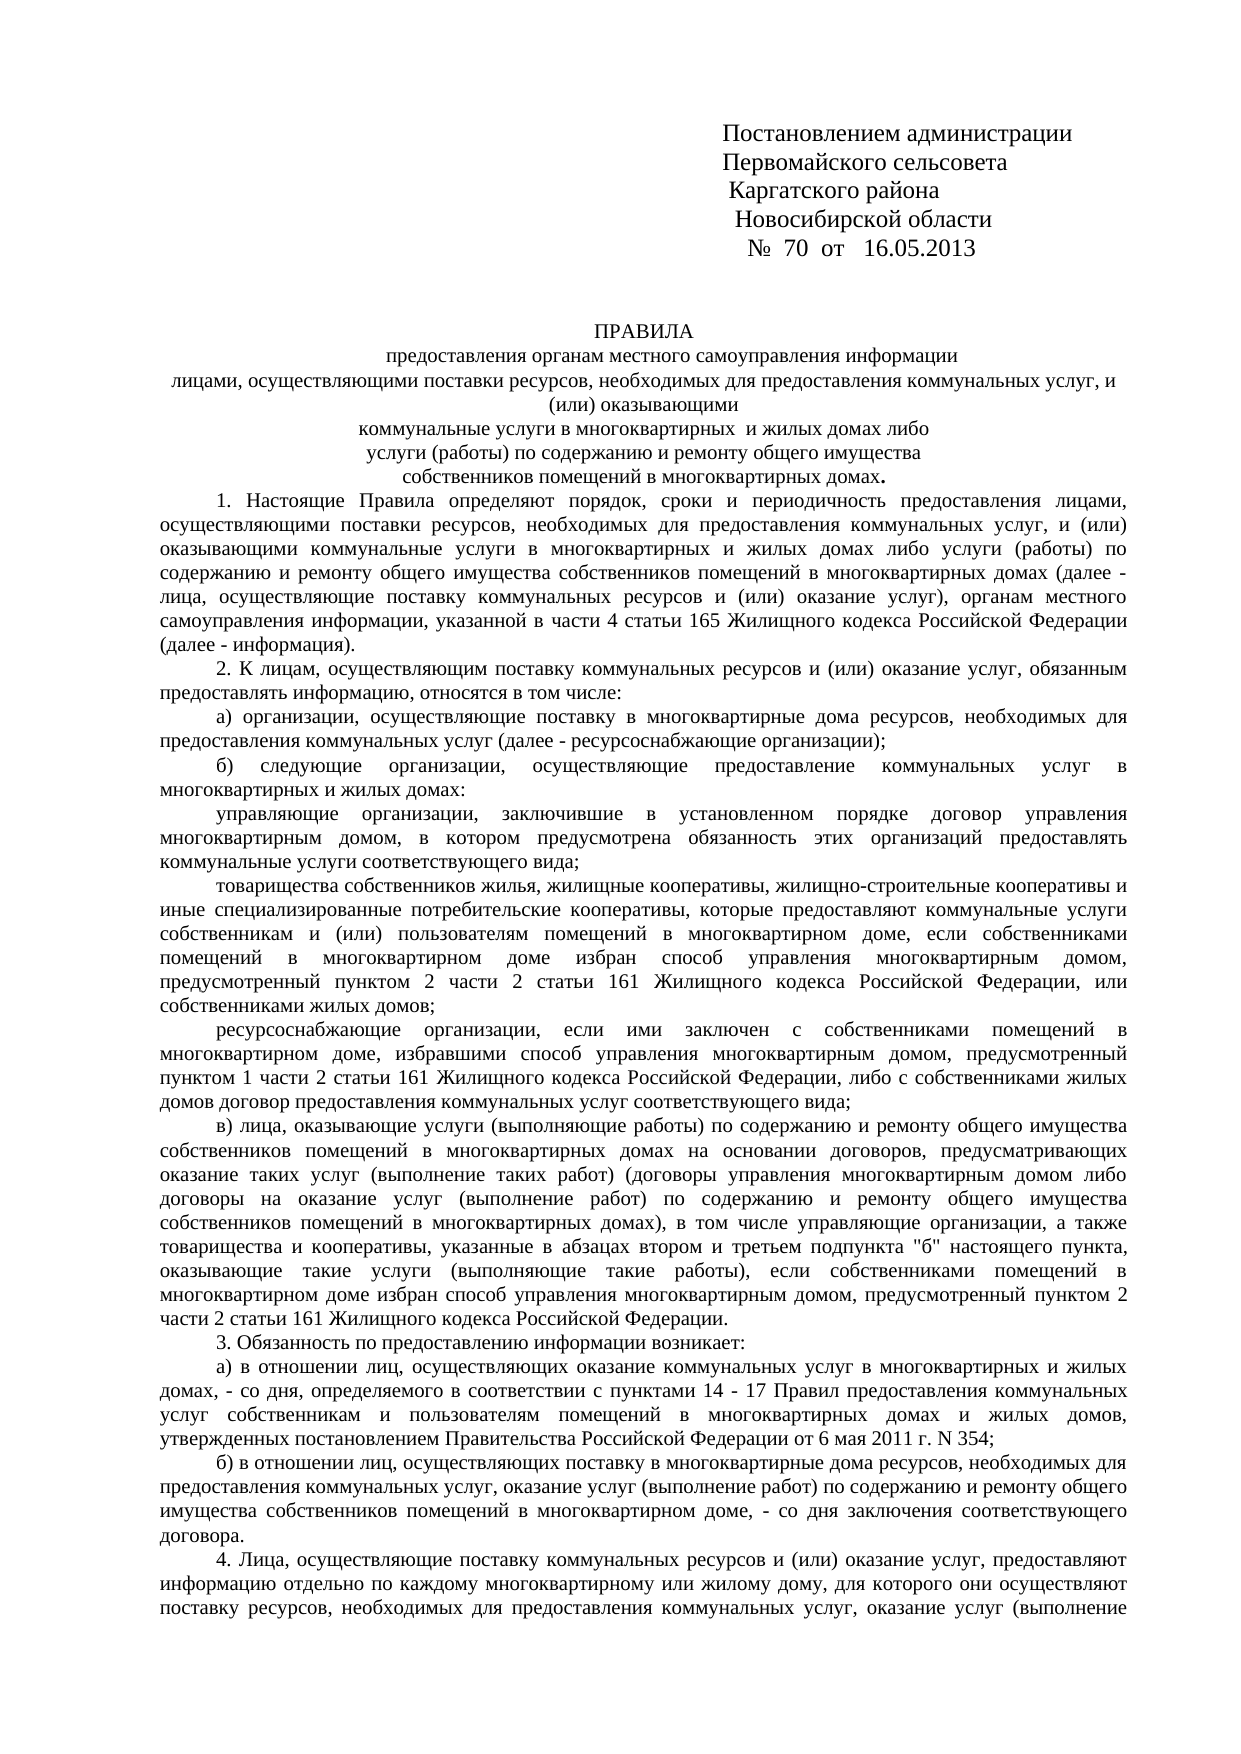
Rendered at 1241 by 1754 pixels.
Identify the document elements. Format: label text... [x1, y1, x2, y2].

text ресурсоснабжающие организации, если ими заключен с собственниками помещений в многоквартирном доме, избравшими способ управления многоквартирным домом, предусмотренный пунктом 1 части 2 статьи 161 Жилищного кодекса Российской Федерации, либо с собственниками жилых домов договор предоставления коммунальных услуг соответствующего вида; [159, 1017, 1128, 1113]
text Новосибирской области [159, 204, 1128, 233]
text Каргатского района [159, 176, 1128, 204]
text б) следующие организации, осуществляющие предоставление коммунальных услуг в многоквартирных и жилых домах: [159, 752, 1128, 801]
text б) в отношении лиц, осуществляющих поставку в многоквартирные дома ресурсов, необходимых для предоставления коммунальных услуг, оказание услуг (выполнение работ) по содержанию и ремонту общего имущества собственников помещений в многоквартирном доме, - со дня заключения соответствующего договора. [159, 1450, 1128, 1547]
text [159, 1547, 1128, 1619]
text в) лица, оказывающие услуги (выполняющие работы) по содержанию и ремонту общего имущества собственников помещений в многоквартирных домах на основании договоров, предусматривающих оказание таких услуг (выполнение таких работ) (договоры управления многоквартирным домом либо договоры на оказание услуг (выполнение работ) по содержанию и ремонту общего имущества собственников помещений в многоквартирных домах), в том числе управляющие организации, а также товарищества и кооперативы, указанные в абзацах втором и третьем подпункта "б" настоящего пункта, оказывающие такие услуги (выполняющие такие работы), если собственниками помещений в многоквартирном доме избран способ управления многоквартирным домом, предусмотренный пунктом 2 части 2 статьи 161 Жилищного кодекса Российской Федерации. [159, 1113, 1128, 1330]
text Постановлением администрации [159, 118, 1128, 147]
text лицами, осуществляющими поставки ресурсов, необходимых для предоставления коммунальных услуг, и (или) оказывающими [159, 367, 1128, 416]
title ПРАВИЛА [159, 319, 1128, 343]
text собственников помещений в многоквартирных домах. [159, 464, 1128, 488]
text коммунальные услуги в многоквартирных и жилых домах либо [159, 416, 1128, 440]
text предоставления органам местного самоуправления информации [159, 343, 1128, 367]
text 2. К лицам, осуществляющим поставку коммунальных ресурсов и (или) оказание услуг, обязанным предоставлять информацию, относятся в том числе: [159, 656, 1128, 704]
text а) в отношении лиц, осуществляющих оказание коммунальных услуг в многоквартирных и жилых домах, - со дня, определяемого в соответствии с пунктами 14 - 17 Правил предоставления коммунальных услуг собственникам и пользователям помещений в многоквартирных домах и жилых домов, утвержденных постановлением Правительства Российской Федерации от 6 мая . N 354; [159, 1354, 1128, 1450]
text услуги (работы) по содержанию и ремонту общего имущества [159, 440, 1128, 464]
text 1. Настоящие Правила определяют порядок, сроки и периодичность предоставления лицами, осуществляющими поставки ресурсов, необходимых для предоставления коммунальных услуг, и (или) оказывающими коммунальные услуги в многоквартирных и жилых домах либо услуги (работы) по содержанию и ремонту общего имущества собственников помещений в многоквартирных домах (далее - лица, осуществляющие поставку коммунальных ресурсов и (или) оказание услуг), органам местного самоуправления информации, указанной в части 4 статьи 165 Жилищного кодекса Российской Федерации (далее - информация). [159, 488, 1128, 656]
text № 70 от 16.05.2013 [159, 233, 1128, 262]
text 3. Обязанность по предоставлению информации возникает: [159, 1330, 1128, 1354]
text управляющие организации, заключившие в установленном порядке договор управления многоквартирным домом, в котором предусмотрена обязанность этих организаций предоставлять коммунальные услуги соответствующего вида; [159, 801, 1128, 873]
text Первомайского сельсовета [159, 147, 1128, 176]
text а) организации, осуществляющие поставку в многоквартирные дома ресурсов, необходимых для предоставления коммунальных услуг (далее - ресурсоснабжающие организации); [159, 704, 1128, 752]
text товарищества собственников жилья, жилищные кооперативы, жилищно-строительные кооперативы и иные специализированные потребительские кооперативы, которые предоставляют коммунальные услуги собственникам и (или) пользователям помещений в многоквартирном доме, если собственниками помещений в многоквартирном доме избран способ управления многоквартирным домом, предусмотренный пунктом 2 части 2 статьи 161 Жилищного кодекса Российской Федерации, или собственниками жилых домов; [159, 873, 1128, 1017]
